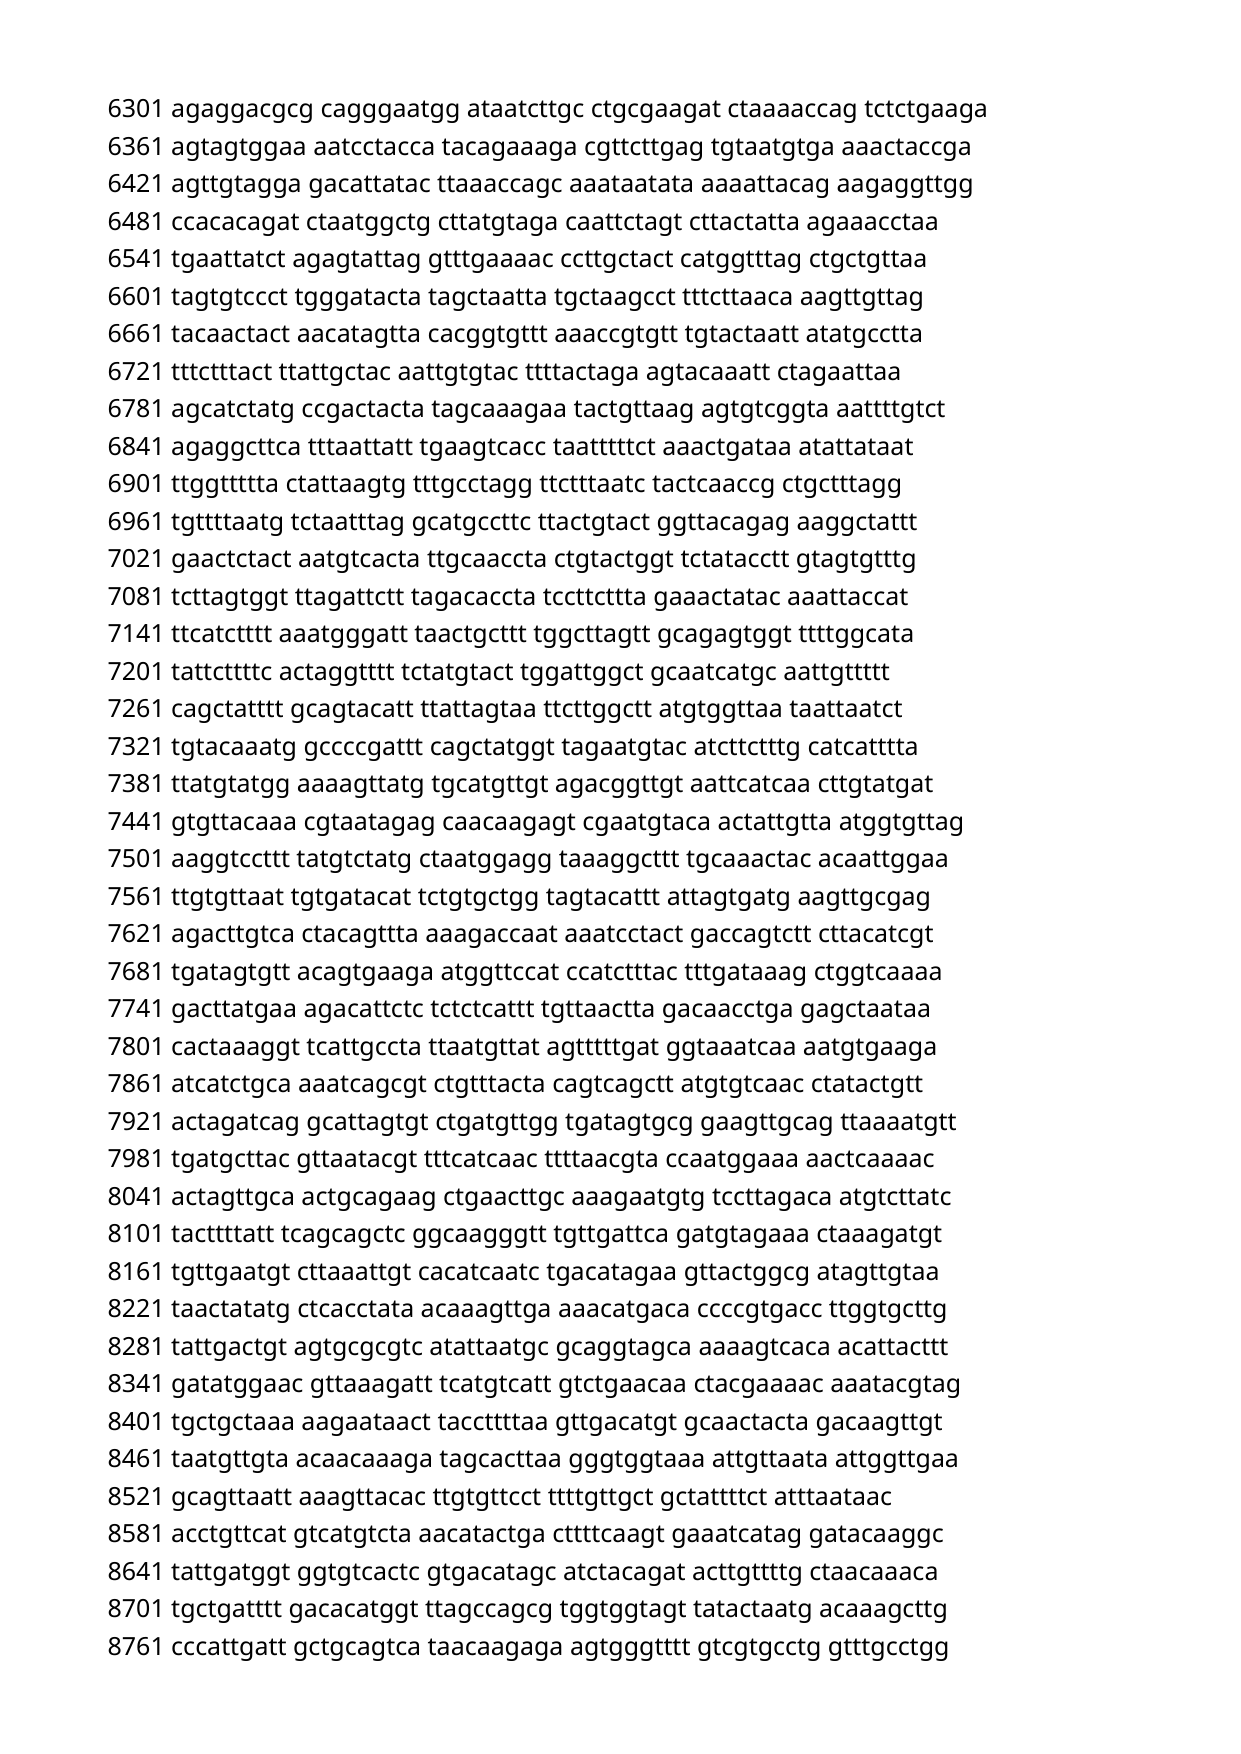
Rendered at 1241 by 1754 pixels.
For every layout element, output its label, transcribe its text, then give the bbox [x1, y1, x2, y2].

text 7501 aaggtccttt tatgtctatg ctaatggagg taaaggcttt tgcaaactac acaattggaa [75, 839, 1165, 877]
text 7681 tgatagtgtt acagtgaaga atggttccat ccatctttac tttgataaag ctggtcaaaa [75, 952, 1165, 989]
text 6301 agaggacgcg cagggaatgg ataatcttgc ctgcgaagat ctaaaaccag tctctgaaga [75, 89, 1165, 127]
text 6661 tacaactact aacatagtta cacggtgttt aaaccgtgtt tgtactaatt atatgcctta [75, 314, 1165, 352]
text 6781 agcatctatg ccgactacta tagcaaagaa tactgttaag agtgtcggta aattttgtct [75, 389, 1165, 427]
text 6721 tttctttact ttattgctac aattgtgtac ttttactaga agtacaaatt ctagaattaa [75, 352, 1165, 389]
text 7801 cactaaaggt tcattgccta ttaatgttat agtttttgat ggtaaatcaa aatgtgaaga [75, 1027, 1165, 1064]
text 6541 tgaattatct agagtattag gtttgaaaac ccttgctact catggtttag ctgctgttaa [75, 239, 1165, 277]
text 8101 tacttttatt tcagcagctc ggcaagggtt tgttgattca gatgtagaaa ctaaagatgt [75, 1214, 1165, 1252]
text 8281 tattgactgt agtgcgcgtc atattaatgc gcaggtagca aaaagtcaca acattacttt [75, 1327, 1165, 1364]
text 7621 agacttgtca ctacagttta aaagaccaat aaatcctact gaccagtctt cttacatcgt [75, 914, 1165, 952]
text 7981 tgatgcttac gttaatacgt tttcatcaac ttttaacgta ccaatggaaa aactcaaaac [75, 1139, 1165, 1177]
text 7561 ttgtgttaat tgtgatacat tctgtgctgg tagtacattt attagtgatg aagttgcgag [75, 877, 1165, 914]
text 7021 gaactctact aatgtcacta ttgcaaccta ctgtactggt tctatacctt gtagtgtttg [75, 539, 1165, 577]
text 6361 agtagtggaa aatcctacca tacagaaaga cgttcttgag tgtaatgtga aaactaccga [75, 127, 1165, 164]
text 6481 ccacacagat ctaatggctg cttatgtaga caattctagt cttactatta agaaacctaa [75, 202, 1165, 239]
text 8461 taatgttgta acaacaaaga tagcacttaa gggtggtaaa attgttaata attggttgaa [75, 1439, 1165, 1477]
text 8521 gcagttaatt aaagttacac ttgtgttcct ttttgttgct gctattttct atttaataac [75, 1477, 1165, 1514]
text 8701 tgctgatttt gacacatggt ttagccagcg tggtggtagt tatactaatg acaaagcttg [75, 1589, 1165, 1627]
text 8401 tgctgctaaa aagaataact taccttttaa gttgacatgt gcaactacta gacaagttgt [75, 1402, 1165, 1439]
text 7261 cagctatttt gcagtacatt ttattagtaa ttcttggctt atgtggttaa taattaatct [75, 689, 1165, 727]
text 8041 actagttgca actgcagaag ctgaacttgc aaagaatgtg tccttagaca atgtcttatc [75, 1177, 1165, 1214]
text 8341 gatatggaac gttaaagatt tcatgtcatt gtctgaacaa ctacgaaaac aaatacgtag [75, 1364, 1165, 1402]
text 6841 agaggcttca tttaattatt tgaagtcacc taatttttct aaactgataa atattataat [75, 427, 1165, 464]
text 8221 taactatatg ctcacctata acaaagttga aaacatgaca ccccgtgacc ttggtgcttg [75, 1289, 1165, 1327]
text 7141 ttcatctttt aaatgggatt taactgcttt tggcttagtt gcagagtggt ttttggcata [75, 614, 1165, 652]
text 8641 tattgatggt ggtgtcactc gtgacatagc atctacagat acttgttttg ctaacaaaca [75, 1552, 1165, 1589]
text 6961 tgttttaatg tctaatttag gcatgccttc ttactgtact ggttacagag aaggctattt [75, 502, 1165, 539]
text 7381 ttatgtatgg aaaagttatg tgcatgttgt agacggttgt aattcatcaa cttgtatgat [75, 764, 1165, 802]
text 7741 gacttatgaa agacattctc tctctcattt tgttaactta gacaacctga gagctaataa [75, 989, 1165, 1027]
text 8581 acctgttcat gtcatgtcta aacatactga cttttcaagt gaaatcatag gatacaaggc [75, 1514, 1165, 1552]
text 8161 tgttgaatgt cttaaattgt cacatcaatc tgacatagaa gttactggcg atagttgtaa [75, 1252, 1165, 1289]
text 7081 tcttagtggt ttagattctt tagacaccta tccttcttta gaaactatac aaattaccat [75, 577, 1165, 614]
text 7321 tgtacaaatg gccccgattt cagctatggt tagaatgtac atcttctttg catcatttta [75, 727, 1165, 764]
text 8761 cccattgatt gctgcagtca taacaagaga agtgggtttt gtcgtgcctg gtttgcctgg [75, 1627, 1165, 1664]
text 7921 actagatcag gcattagtgt ctgatgttgg tgatagtgcg gaagttgcag ttaaaatgtt [75, 1102, 1165, 1139]
text 7441 gtgttacaaa cgtaatagag caacaagagt cgaatgtaca actattgtta atggtgttag [75, 802, 1165, 839]
text 6601 tagtgtccct tgggatacta tagctaatta tgctaagcct tttcttaaca aagttgttag [75, 277, 1165, 314]
text 6901 ttggttttta ctattaagtg tttgcctagg ttctttaatc tactcaaccg ctgctttagg [75, 464, 1165, 502]
text 7861 atcatctgca aaatcagcgt ctgtttacta cagtcagctt atgtgtcaac ctatactgtt [75, 1064, 1165, 1102]
text 6421 agttgtagga gacattatac ttaaaccagc aaataatata aaaattacag aagaggttgg [75, 164, 1165, 202]
text 7201 tattcttttc actaggtttt tctatgtact tggattggct gcaatcatgc aattgttttt [75, 652, 1165, 689]
